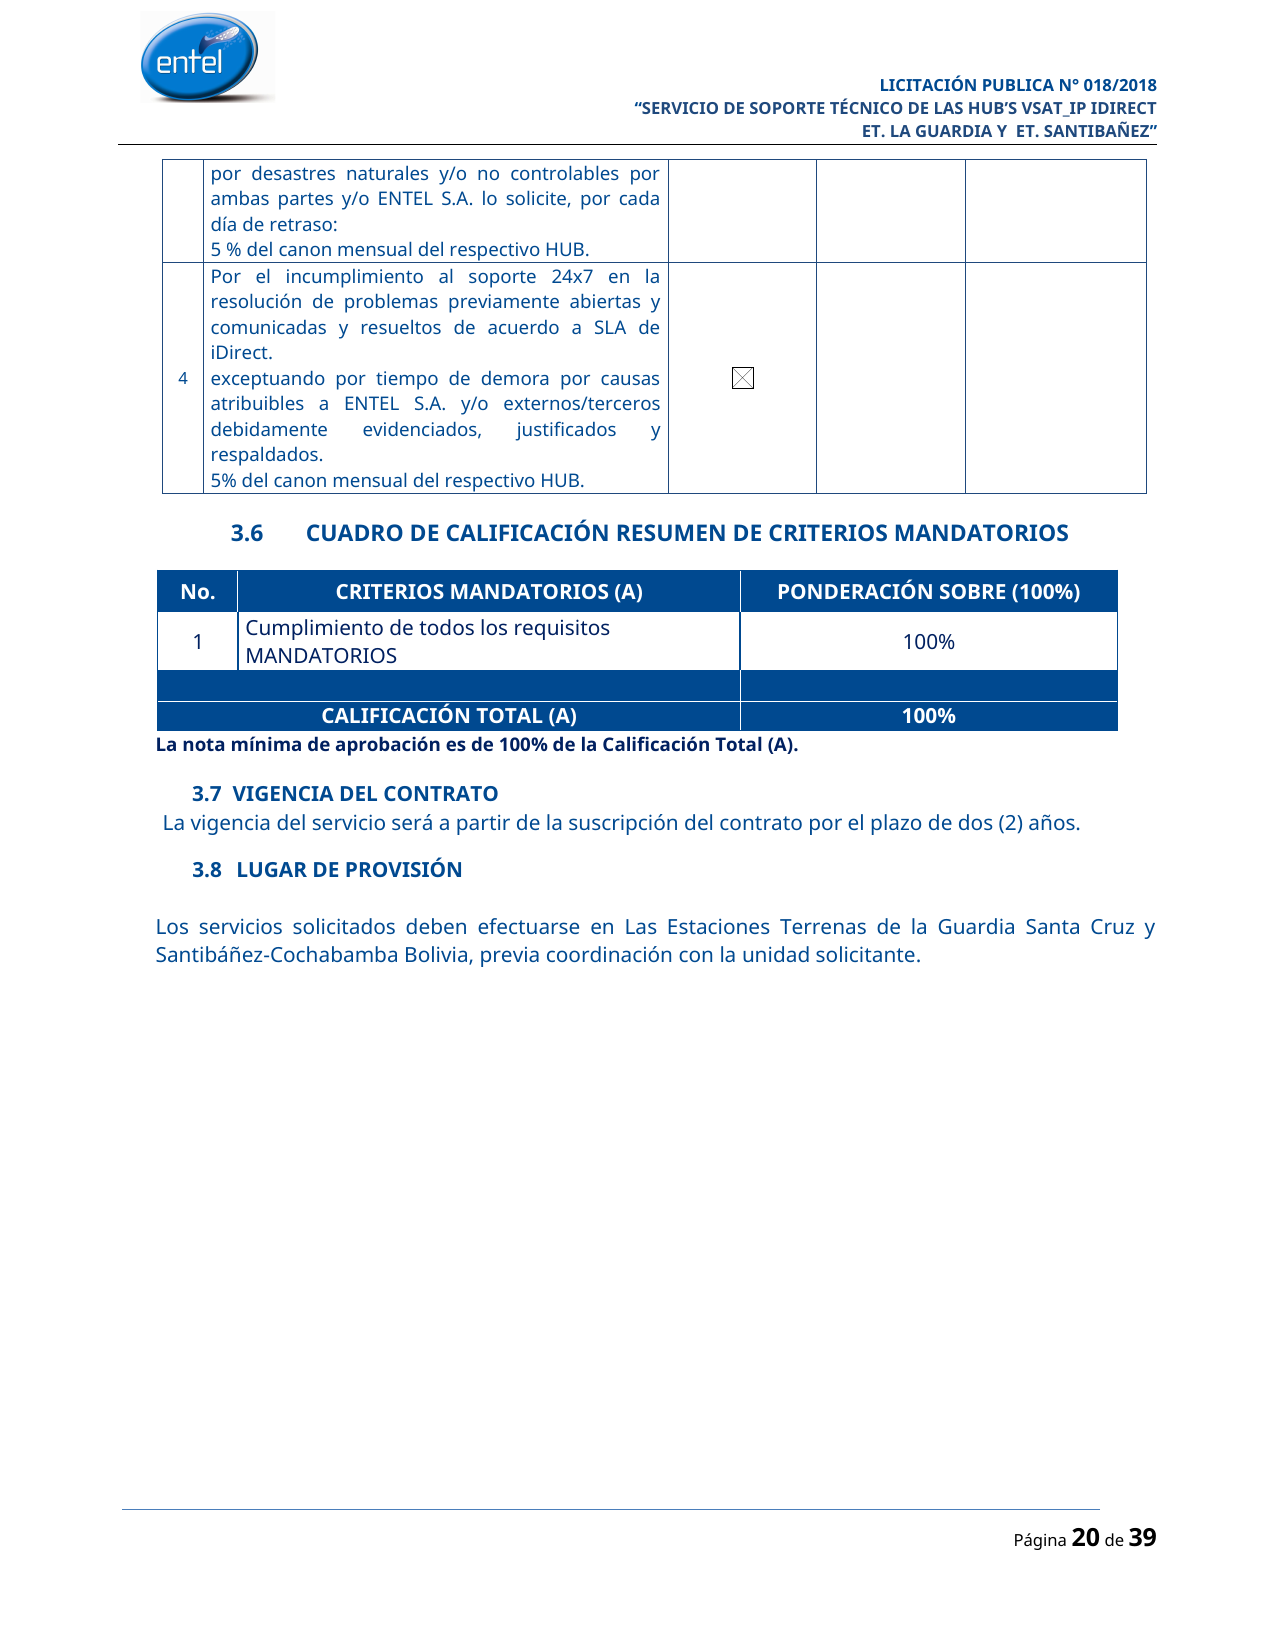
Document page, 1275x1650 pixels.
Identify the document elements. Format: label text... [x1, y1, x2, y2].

table_cell Cumplimiento de todos los requisitos MANDATORIOS [239, 613, 739, 670]
list Los servicios solicitados deben efectuarse en Las Estaciones Terrenas de la Guardia Santa Cruz y Santibáñez-Cochabamba Bolivia, previa coordinación con la unidad solicitante. [155, 912, 1157, 969]
table_cell [817, 263, 965, 493]
table_cell CALIFICACIÓN TOTAL (A) [158, 702, 740, 730]
list LUGAR DE PROVISIÓN [192, 855, 1157, 884]
table_header PONDERACIÓN SOBRE (100%) [741, 571, 1117, 612]
table_cell 100% [741, 613, 1117, 670]
table_cell 4 [163, 263, 203, 493]
list CUADRO DE CALIFICACIÓN RESUMEN DE CRITERIOS MANDATORIOS [231, 516, 1157, 548]
table_cell 100% [741, 702, 1117, 730]
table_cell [204, 160, 668, 262]
table_header CRITERIOS MANDATORIOS (A) [238, 571, 740, 612]
table_cell [966, 160, 1146, 262]
text 3.7 VIGENCIA DEL CONTRATO [118, 779, 1157, 808]
table_header No. [158, 571, 237, 612]
table_cell [669, 263, 816, 493]
text La nota mínima de aprobación es de 100% de la Calificación Total (A). [118, 731, 1157, 757]
table_cell 3 [163, 160, 203, 262]
table_cell Por el incumplimiento al soporte 24x7 en la resolución de problemas previamente abiertas y comunicadas y resueltos de acuerdo a SLA de iDirect. exceptuando por tiempo de demora por causas atribuibles a ENTEL S.A. y/o externos/terceros debidamente evidenciados, justificados y respaldados. 5% del canon mensual del respectivo HUB. [204, 263, 668, 493]
picture [140, 11, 276, 103]
table_cell [158, 672, 740, 701]
text La vigencia del servicio será a partir de la suscripción del contrato por el plazo de dos (2) años. [162, 808, 1157, 836]
table_cell [741, 672, 1117, 701]
table_cell [966, 263, 1146, 493]
table_cell 1 [158, 613, 237, 670]
table_cell [817, 160, 965, 262]
table_cell [669, 160, 816, 262]
